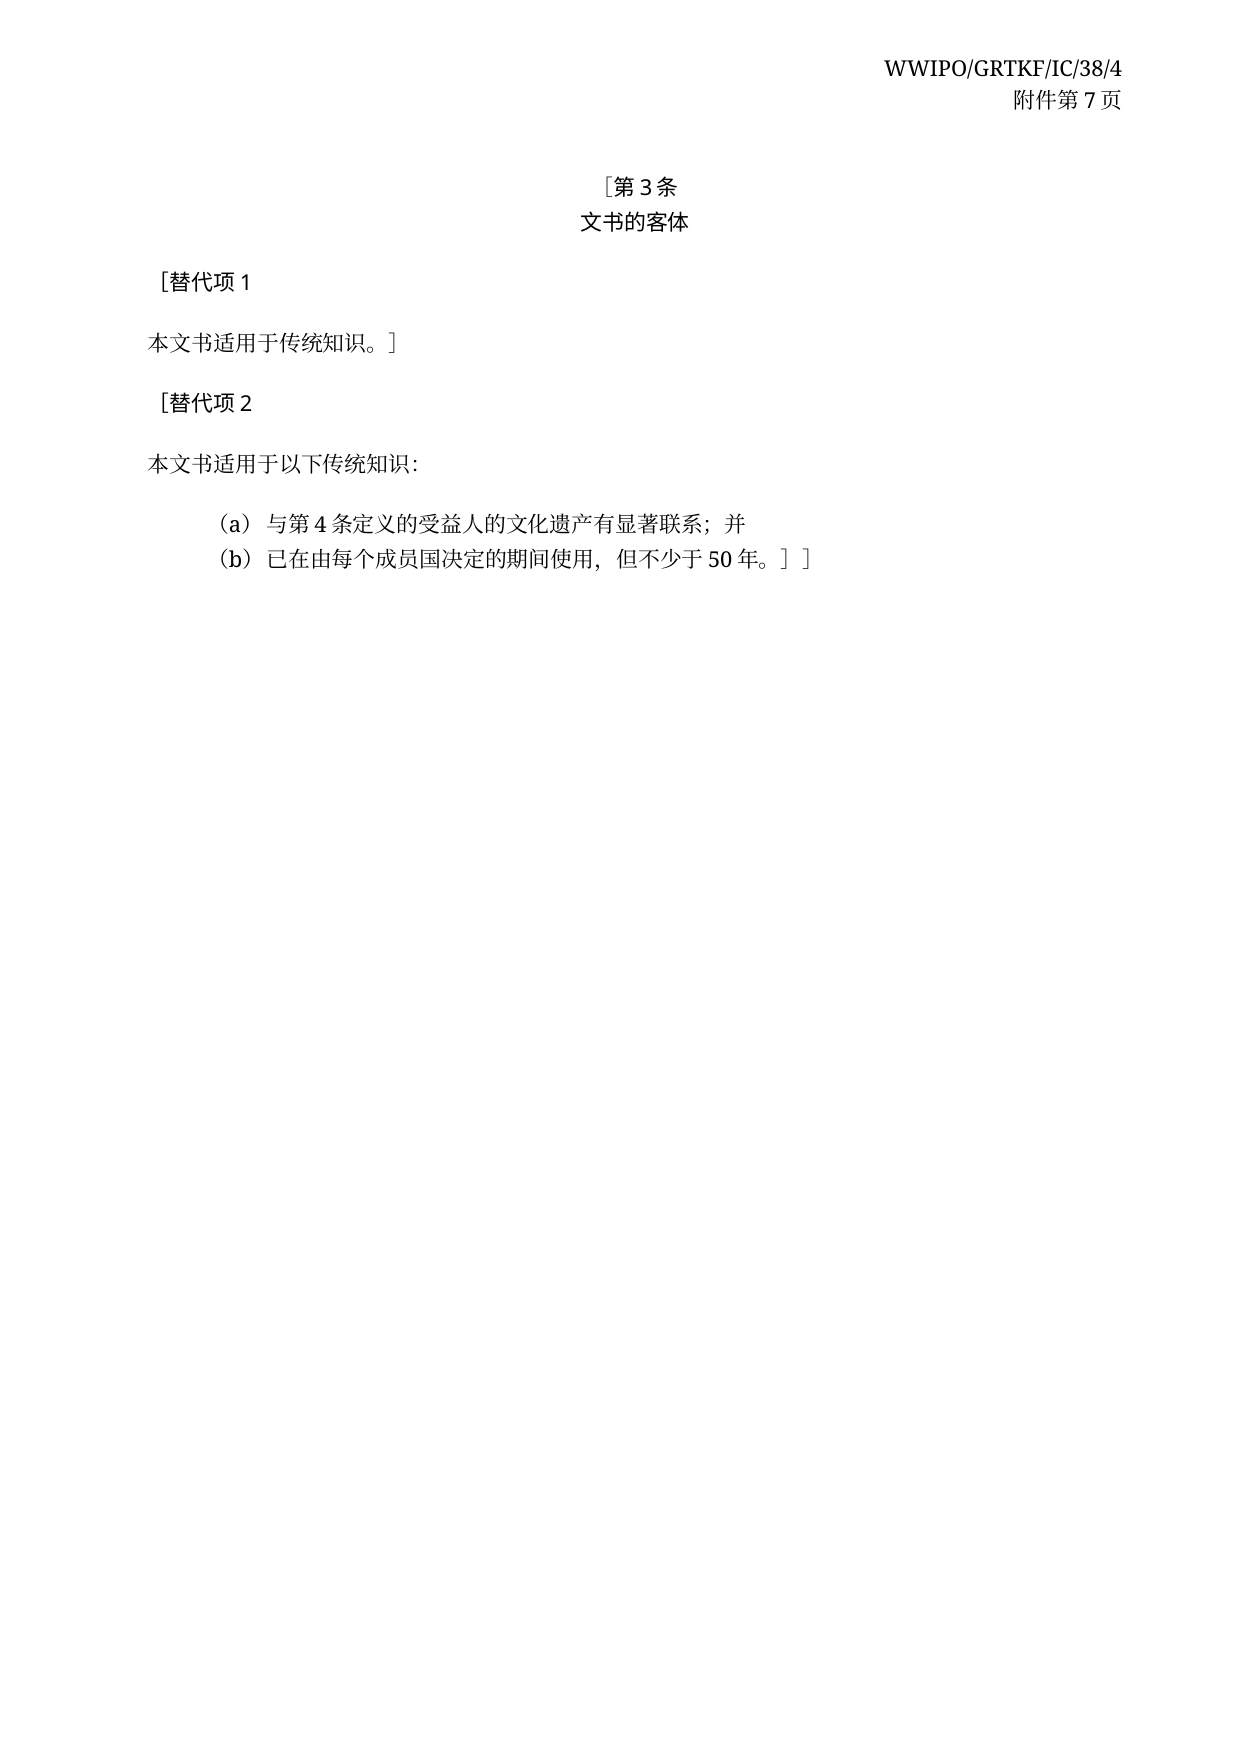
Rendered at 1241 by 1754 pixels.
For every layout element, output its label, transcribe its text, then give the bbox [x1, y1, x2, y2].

text 本文书适用于以下传统知识： [148, 443, 1122, 478]
text ［替代项1 [148, 262, 1122, 297]
text ［第3条 文书的客体 [148, 166, 1122, 237]
list 已在由每个成员国决定的期间使用，但不少于50年。］］ [207, 539, 1122, 574]
text ［替代项2 [148, 382, 1122, 418]
text 本文书适用于传统知识。］ [148, 322, 1122, 357]
list 与第4条定义的受益人的文化遗产有显著联系；并 [207, 503, 1122, 539]
